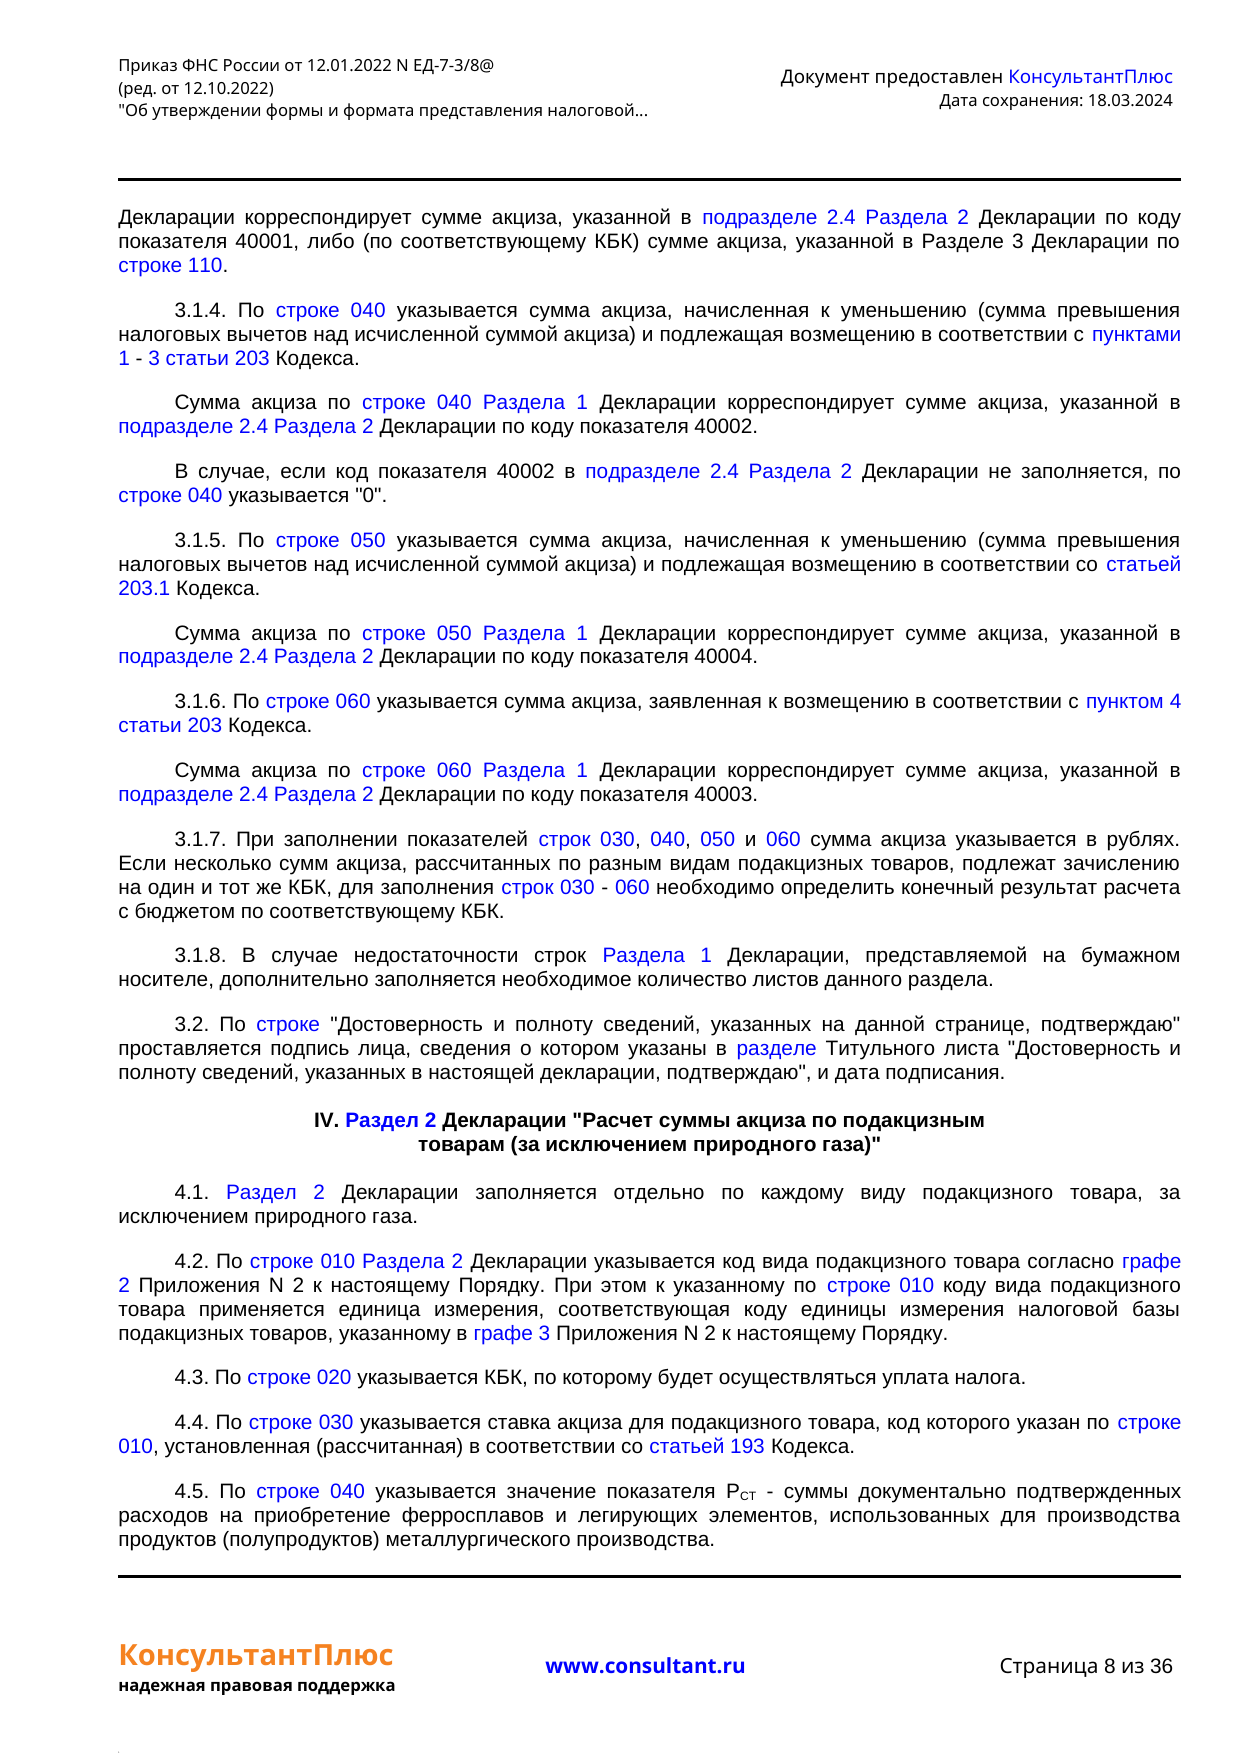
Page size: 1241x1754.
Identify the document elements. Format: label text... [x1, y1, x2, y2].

text Сумма акциза по строке 060 Раздела 1 Декларации корреспондирует сумме акциза, указанной в подразделе 2.4 Раздела 2 Декларации по коду показателя 40003. [118, 758, 1181, 806]
title товарам (за исключением природного газа)" [118, 1132, 1181, 1156]
text 4.4. По строке 030 указывается ставка акциза для подакцизного товара, код которого указан по строке 010, установленная (рассчитанная) в соответствии со статьей 193 Кодекса. [118, 1410, 1181, 1458]
text 3.1.7. При заполнении показателей строк 030, 040, 050 и 060 сумма акциза указывается в рублях. Если несколько сумм акциза, рассчитанных по разным видам подакцизных товаров, подлежат зачислению на один и тот же КБК, для заполнения строк 030 - 060 необходимо определить конечный результат расчета с бюджетом по соответствующему КБК. [118, 827, 1181, 922]
text 3.2. По строке "Достоверность и полноту сведений, указанных на данной странице, подтверждаю" проставляется подпись лица, сведения о котором указаны в разделе Титульного листа "Достоверность и полноту сведений, указанных в настоящей декларации, подтверждаю", и дата подписания. [118, 1012, 1181, 1084]
text 4.1. Раздел 2 Декларации заполняется отдельно по каждому виду подакцизного товара, за исключением природного газа. [118, 1180, 1181, 1228]
text В случае, если код показателя 40002 в подразделе 2.4 Раздела 2 Декларации не заполняется, по строке 040 указывается "0". [118, 459, 1181, 507]
text Сумма акциза по строке 040 Раздела 1 Декларации корреспондирует сумме акциза, указанной в подразделе 2.4 Раздела 2 Декларации по коду показателя 40002. [118, 390, 1181, 438]
text 4.2. По строке 010 Раздела 2 Декларации указывается код вида подакцизного товара согласно графе 2 Приложения N 2 к настоящему Порядку. При этом к указанному по строке 010 коду вида подакцизного товара применяется единица измерения, соответствующая коду единицы измерения налоговой базы подакцизных товаров, указанному в графе 3 Приложения N 2 к настоящему Порядку. [118, 1248, 1181, 1344]
text 3.1.4. По строке 040 указывается сумма акциза, начисленная к уменьшению (сумма превышения налоговых вычетов над исчисленной суммой акциза) и подлежащая возмещению в соответствии с пунктами 1 - 3 статьи 203 Кодекса. [118, 297, 1181, 369]
text 3.1.6. По строке 060 указывается сумма акциза, заявленная к возмещению в соответствии с пунктом 4 статьи 203 Кодекса. [118, 689, 1181, 737]
text 3.1.8. В случае недостаточности строк Раздела 1 Декларации, представляемой на бумажном носителе, дополнительно заполняется необходимое количество листов данного раздела. [118, 943, 1181, 991]
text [118, 205, 1181, 277]
text Сумма акциза по строке 050 Раздела 1 Декларации корреспондирует сумме акциза, указанной в подразделе 2.4 Раздела 2 Декларации по коду показателя 40004. [118, 620, 1181, 668]
text 4.3. По строке 020 указывается КБК, по которому будет осуществляться уплата налога. [118, 1365, 1181, 1389]
text 3.1.5. По строке 050 указывается сумма акциза, начисленная к уменьшению (сумма превышения налоговых вычетов над исчисленной суммой акциза) и подлежащая возмещению в соответствии со статьей 203.1 Кодекса. [118, 528, 1181, 599]
text 4.5. По строке 040 указывается значение показателя РСТ - суммы документально подтвержденных расходов на приобретение ферросплавов и легирующих элементов, использованных для производства продуктов (полупродуктов) металлургического производства. [118, 1479, 1181, 1551]
title IV. Раздел 2 Декларации "Расчет суммы акциза по подакцизным [118, 1108, 1181, 1132]
